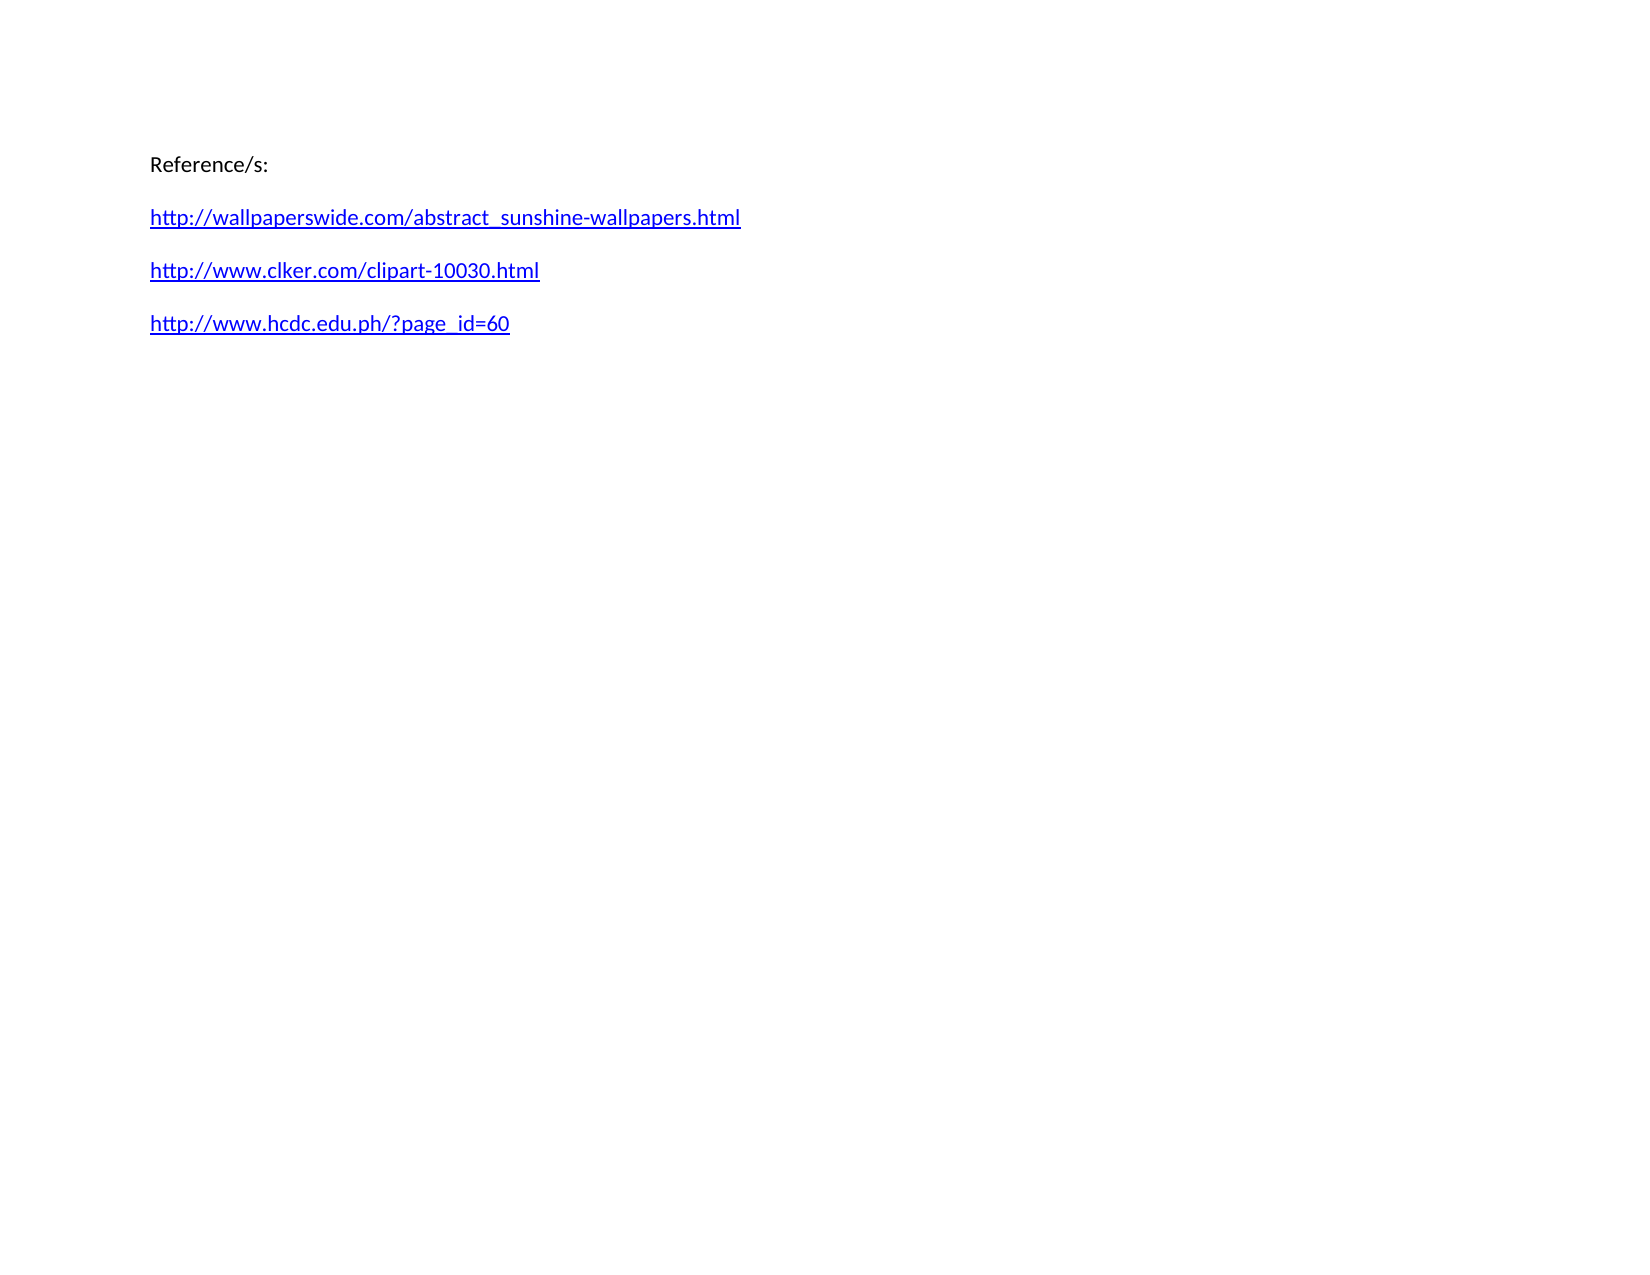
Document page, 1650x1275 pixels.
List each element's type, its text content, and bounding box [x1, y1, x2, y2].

text http://wallpaperswide.com/abstract_sunshine-wallpapers.html [150, 203, 1500, 231]
text Reference/s: [150, 150, 1500, 178]
text http://www.hcdc.edu.ph/?page_id=60 [150, 309, 1500, 337]
text http://www.clker.com/clipart-10030.html [150, 256, 1500, 284]
